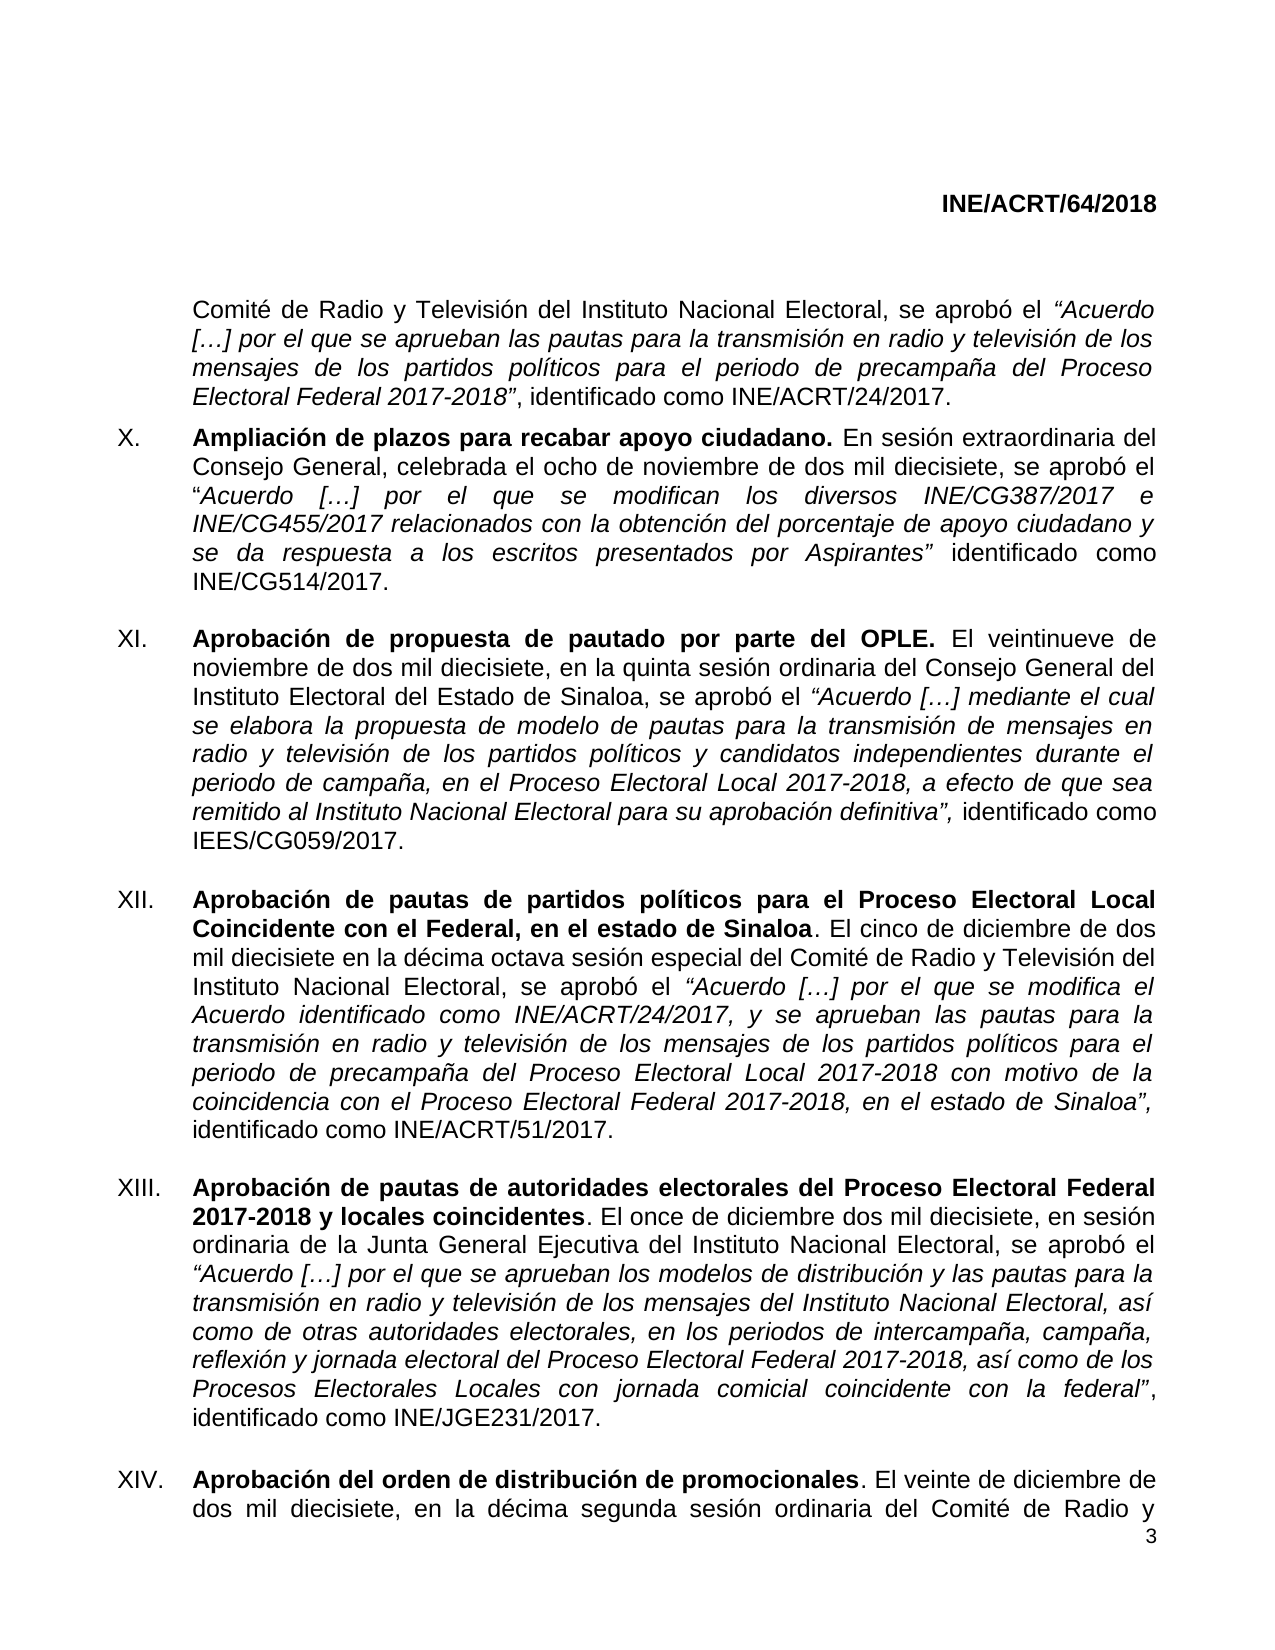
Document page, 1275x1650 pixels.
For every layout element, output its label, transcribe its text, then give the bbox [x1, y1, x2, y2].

list Aprobación de pautas de partidos políticos para el Proceso Electoral Local Coincidente con el Federal, en el estado de Sinaloa. El cinco de diciembre de dos mil diecisiete en la décima octava sesión especial del Comité de Radio y Televisión del Instituto Nacional Electoral, se aprobó el “Acuerdo […] por el que se modifica el Acuerdo identificado como INE/ACRT/24/2017, y se aprueban las pautas para la transmisión en radio y televisión de los mensajes de los partidos políticos para el periodo de precampaña del Proceso Electoral Local 2017-2018 con motivo de la coincidencia con el Proceso Electoral Federal 2017-2018, en el estado de Sinaloa”, identificado como INE/ACRT/51/2017. [117, 886, 1157, 1144]
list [117, 295, 1157, 410]
list Aprobación de propuesta de pautado por parte del OPLE. El veintinueve de noviembre de dos mil diecisiete, en la quinta sesión ordinaria del Consejo General del Instituto Electoral del Estado de Sinaloa, se aprobó el “Acuerdo […] mediante el cual se elabora la propuesta de modelo de pautas para la transmisión de mensajes en radio y televisión de los partidos políticos y candidatos independientes durante el periodo de campaña, en el Proceso Electoral Local 2017-2018, a efecto de que sea remitido al Instituto Nacional Electoral para su aprobación definitiva”, identificado como IEES/CG059/2017. [117, 624, 1157, 854]
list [117, 1465, 1157, 1523]
list Aprobación de pautas de autoridades electorales del Proceso Electoral Federal 2017-2018 y locales coincidentes. El once de diciembre dos mil diecisiete, en sesión ordinaria de la Junta General Ejecutiva del Instituto Nacional Electoral, se aprobó el “Acuerdo […] por el que se aprueban los modelos de distribución y las pautas para la transmisión en radio y televisión de los mensajes del Instituto Nacional Electoral, así como de otras autoridades electorales, en los periodos de intercampaña, campaña, reflexión y jornada electoral del Proceso Electoral Federal 2017-2018, así como de los Procesos Electorales Locales con jornada comicial coincidente con la federal”, identificado como INE/JGE231/2017. [117, 1173, 1157, 1432]
list Ampliación de plazos para recabar apoyo ciudadano. En sesión extraordinaria del Consejo General, celebrada el ocho de noviembre de dos mil diecisiete, se aprobó el “Acuerdo […] por el que se modifican los diversos INE/CG387/2017 e INE/CG455/2017 relacionados con la obtención del porcentaje de apoyo ciudadano y se da respuesta a los escritos presentados por Aspirantes” identificado como INE/CG514/2017. [117, 423, 1157, 596]
